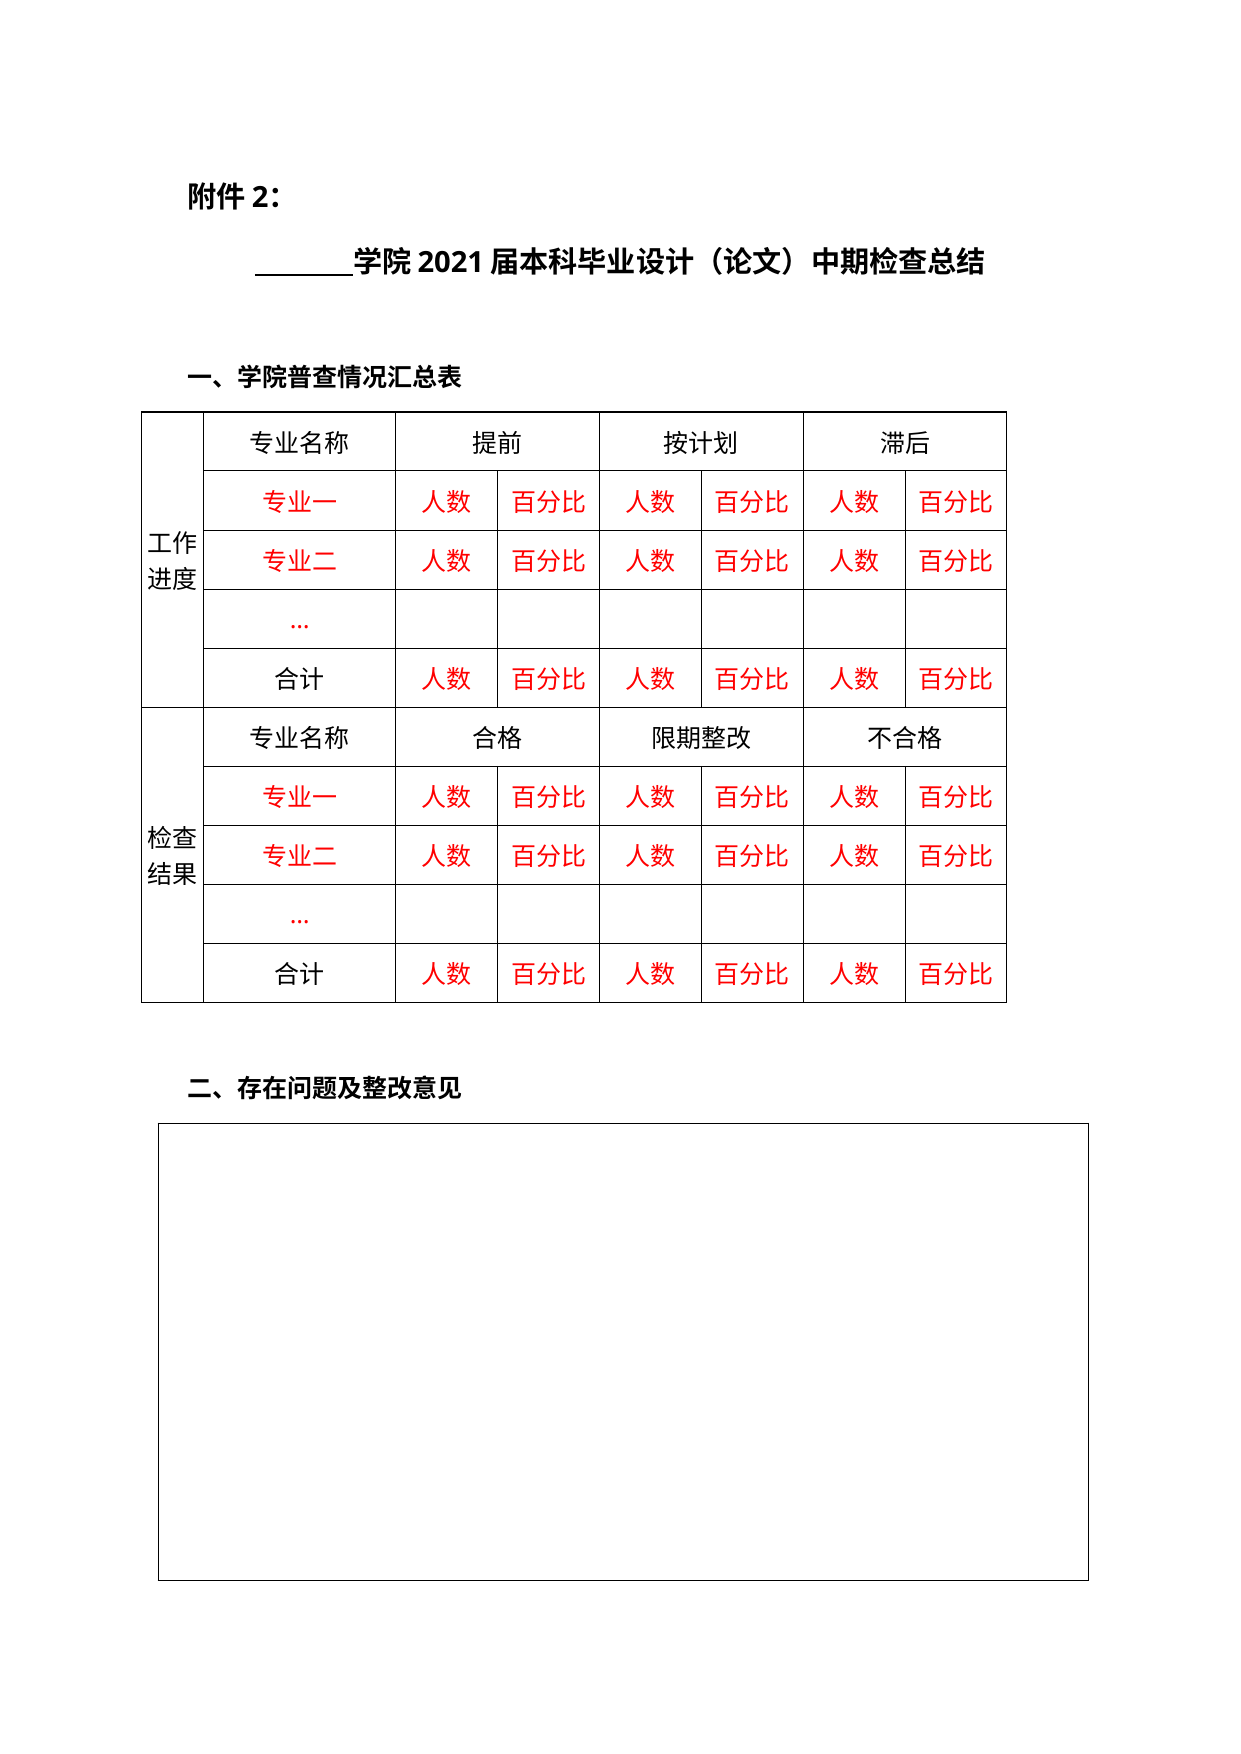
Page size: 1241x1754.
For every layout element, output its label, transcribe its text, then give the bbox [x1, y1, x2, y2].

table_cell 百分比 [498, 471, 599, 529]
table_cell [702, 885, 803, 943]
table_cell [600, 885, 701, 943]
table_cell 人数 [600, 471, 701, 529]
table_cell 百分比 [702, 531, 803, 588]
table_cell 人数 [600, 649, 701, 707]
table_cell [498, 885, 599, 943]
table_cell 人数 [804, 767, 905, 825]
table_cell 百分比 [906, 471, 1006, 529]
text 附件2： [187, 162, 1053, 227]
table_cell 专业名称 [204, 708, 395, 766]
table_cell 百分比 [498, 649, 599, 707]
table_header 工作进度 [142, 413, 203, 707]
table_cell [498, 590, 599, 648]
table_cell 人数 [804, 531, 905, 588]
table_cell 专业一 [204, 471, 395, 529]
table_cell [804, 590, 905, 648]
table_cell 人数 [396, 531, 497, 588]
table_cell 人数 [396, 767, 497, 825]
table_cell [804, 885, 905, 943]
table_cell 合计 [204, 649, 395, 707]
table_cell 人数 [396, 944, 497, 1002]
table_header 按计划 [600, 413, 803, 470]
table_cell [396, 885, 497, 943]
table_cell 人数 [600, 531, 701, 588]
table_cell 检查结果 [142, 708, 203, 1002]
table_cell 人数 [804, 471, 905, 529]
table_cell 人数 [804, 649, 905, 707]
table_cell 人数 [396, 471, 497, 529]
table_cell 百分比 [702, 767, 803, 825]
table_cell [906, 885, 1006, 943]
table_cell 人数 [804, 944, 905, 1002]
table_cell 人数 [600, 944, 701, 1002]
table_cell 百分比 [498, 767, 599, 825]
table_cell [906, 590, 1006, 648]
table_cell [600, 590, 701, 648]
table_cell … [204, 885, 395, 943]
table_cell 百分比 [702, 944, 803, 1002]
table_cell 百分比 [906, 767, 1006, 825]
table_cell 不合格 [804, 708, 1006, 766]
table_cell 百分比 [498, 944, 599, 1002]
table_header [159, 1124, 1088, 1580]
table_cell 百分比 [906, 826, 1006, 884]
table_cell 人数 [396, 649, 497, 707]
table_cell 专业二 [204, 531, 395, 588]
table_cell 百分比 [906, 944, 1006, 1002]
text 一、学院普查情况汇总表 [187, 357, 1053, 393]
text 二、存在问题及整改意见 [187, 1068, 1053, 1104]
table_header 滞后 [804, 413, 1006, 470]
table_cell [702, 590, 803, 648]
table_cell 人数 [396, 826, 497, 884]
table_cell … [204, 590, 395, 648]
table_header 专业名称 [204, 413, 395, 470]
table_cell 百分比 [702, 826, 803, 884]
table_cell 百分比 [702, 471, 803, 529]
table_cell 人数 [600, 767, 701, 825]
table_cell 专业一 [204, 767, 395, 825]
table_cell 百分比 [498, 531, 599, 588]
table_cell 人数 [804, 826, 905, 884]
table_cell 人数 [600, 826, 701, 884]
table_cell 百分比 [702, 649, 803, 707]
table_cell 专业二 [204, 826, 395, 884]
table_cell 合计 [204, 944, 395, 1002]
table_cell 百分比 [906, 649, 1006, 707]
table_cell [396, 590, 497, 648]
table_cell 百分比 [906, 531, 1006, 588]
table_cell 合格 [396, 708, 599, 766]
table_header 提前 [396, 413, 599, 470]
table_cell 限期整改 [600, 708, 803, 766]
table_cell 百分比 [498, 826, 599, 884]
text 学院2021届本科毕业设计（论文）中期检查总结 [187, 227, 1053, 292]
